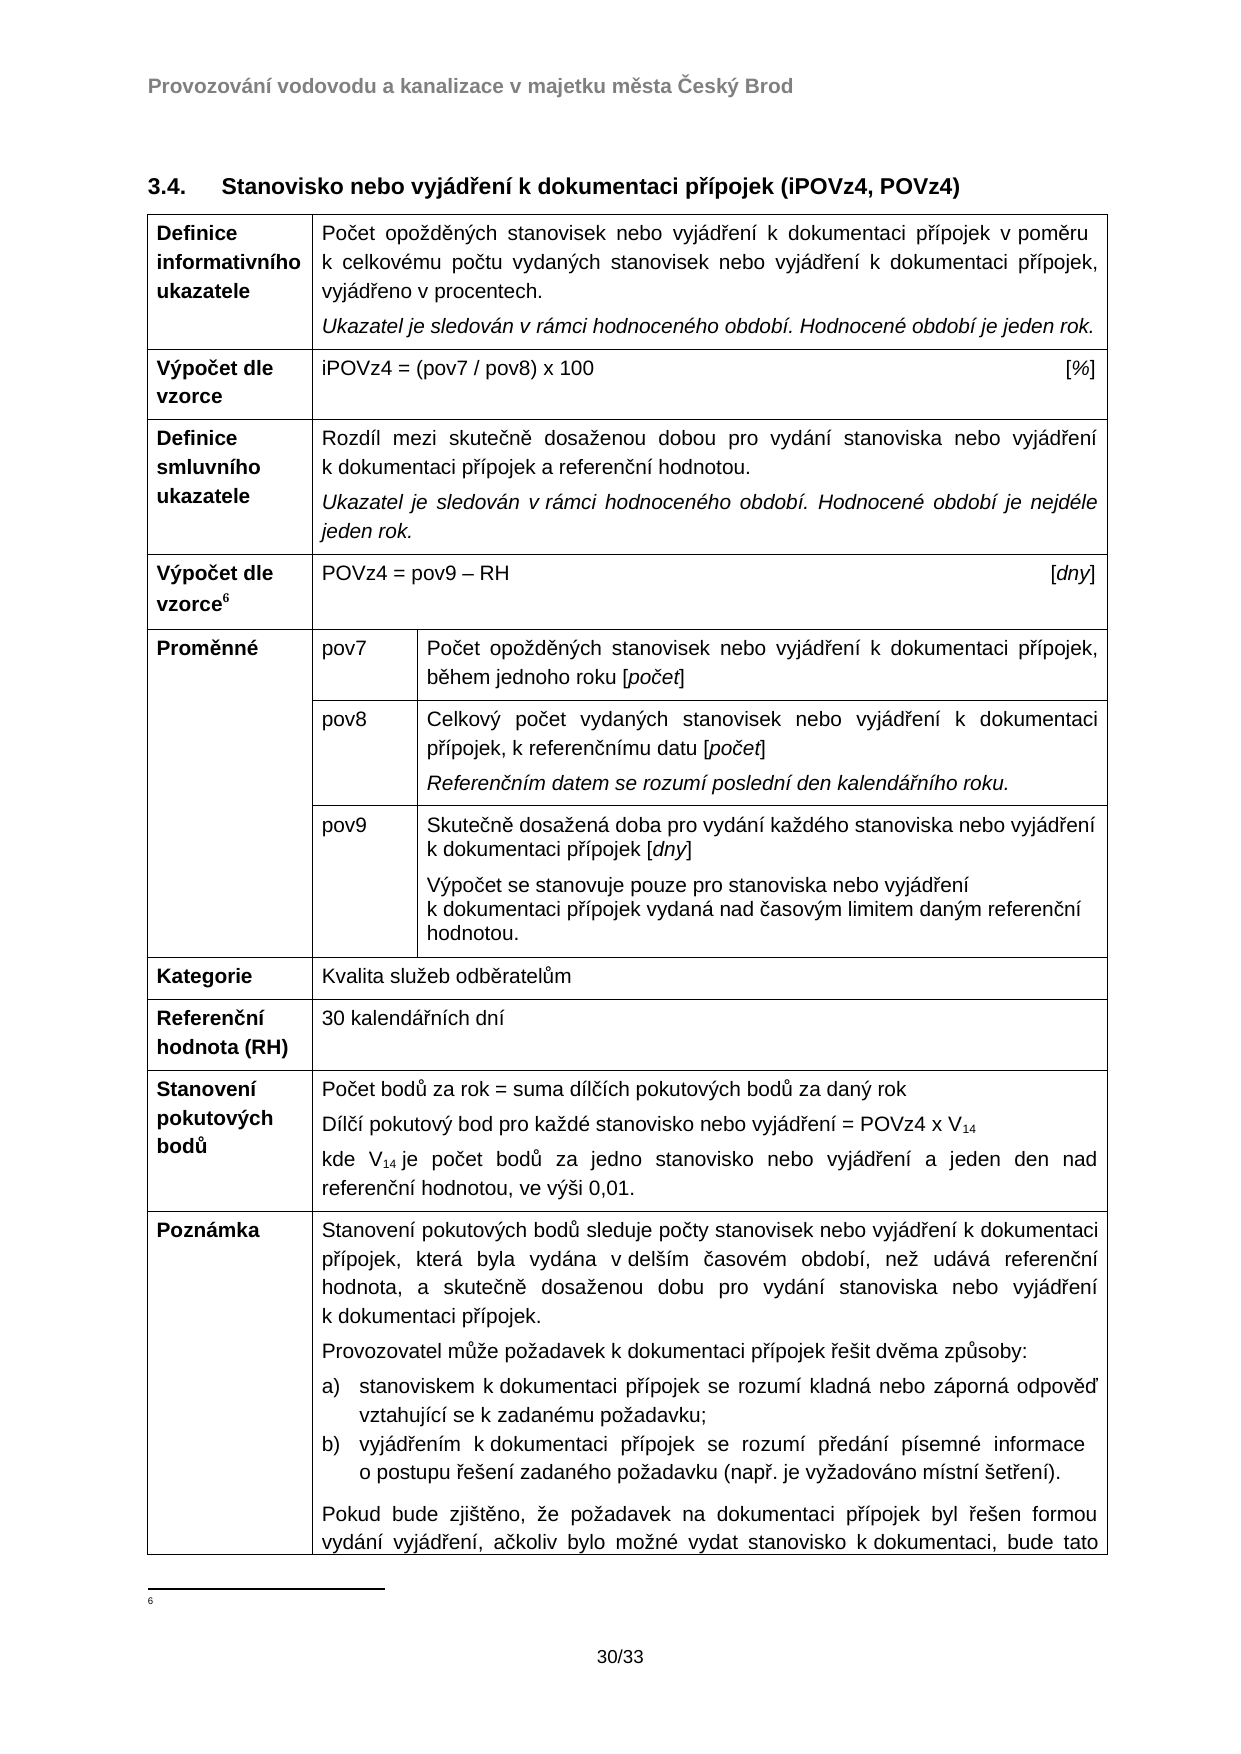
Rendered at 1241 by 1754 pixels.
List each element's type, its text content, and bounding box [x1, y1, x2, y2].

subtitle Stanovisko nebo vyjádření k dokumentaci přípojek (iPOVz4, POVz4) [148, 173, 1093, 199]
table_cell Počet bodů za rok = suma dílčích pokutových bodů za daný rok Dílčí pokutový bod pro každé stanovisko nebo vyjádření = POVz4 x V14 kde V14 je počet bodů za jedno stanovisko nebo vyjádření a jeden den nad referenční hodnotou, ve výši 0,01. [313, 1071, 1107, 1211]
table_cell pov9 [313, 806, 417, 957]
table_cell 30 kalendářních dní [313, 1000, 1107, 1070]
table_cell Proměnné [148, 630, 312, 957]
table_header Počet opožděných stanovisek nebo vyjádření k dokumentaci přípojek v poměru k celkovému počtu vydaných stanovisek nebo vyjádření k dokumentaci přípojek, vyjádřeno v procentech. Ukazatel je sledován v rámci hodnoceného období. Hodnocené období je jeden rok. [313, 215, 1107, 348]
table_cell Definice smluvního ukazatele [148, 420, 312, 554]
table_cell Poznámka [148, 1212, 312, 1554]
table_cell Stanovení pokutových bodů [148, 1071, 312, 1211]
table_cell Celkový počet vydaných stanovisek nebo vyjádření k dokumentaci přípojek, k referenčnímu datu [počet] Referenčním datem se rozumí poslední den kalendářního roku. [418, 701, 1107, 805]
table_cell POVz4 = pov9 – RH [dny] [313, 555, 1107, 629]
table_header Definice informativního ukazatele [148, 215, 312, 348]
table_cell Kvalita služeb odběratelům [313, 958, 1107, 999]
table_cell Výpočet dle vzorce [148, 555, 312, 629]
table_cell pov8 [313, 701, 417, 805]
table_cell Referenční hodnota (RH) [148, 1000, 312, 1070]
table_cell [313, 1212, 1107, 1554]
table_cell pov7 [313, 630, 417, 700]
table_cell Počet opožděných stanovisek nebo vyjádření k dokumentaci přípojek, během jednoho roku [počet] [418, 630, 1107, 700]
table_cell Rozdíl mezi skutečně dosaženou dobou pro vydání stanoviska nebo vyjádření k dokumentaci přípojek a referenční hodnotou. Ukazatel je sledován v rámci hodnoceného období. Hodnocené období je nejdéle jeden rok. [313, 420, 1107, 554]
table_cell Skutečně dosažená doba pro vydání každého stanoviska nebo vyjádření k dokumentaci přípojek [dny] Výpočet se stanovuje pouze pro stanoviska nebo vyjádření k dokumentaci přípojek vydaná nad časovým limitem daným referenční hodnotou. [418, 806, 1107, 957]
table_cell Výpočet dle vzorce [148, 350, 312, 419]
table_cell iPOVz4 = (pov7 / pov8) x 100 [%] [313, 350, 1107, 419]
table_cell Kategorie [148, 958, 312, 999]
